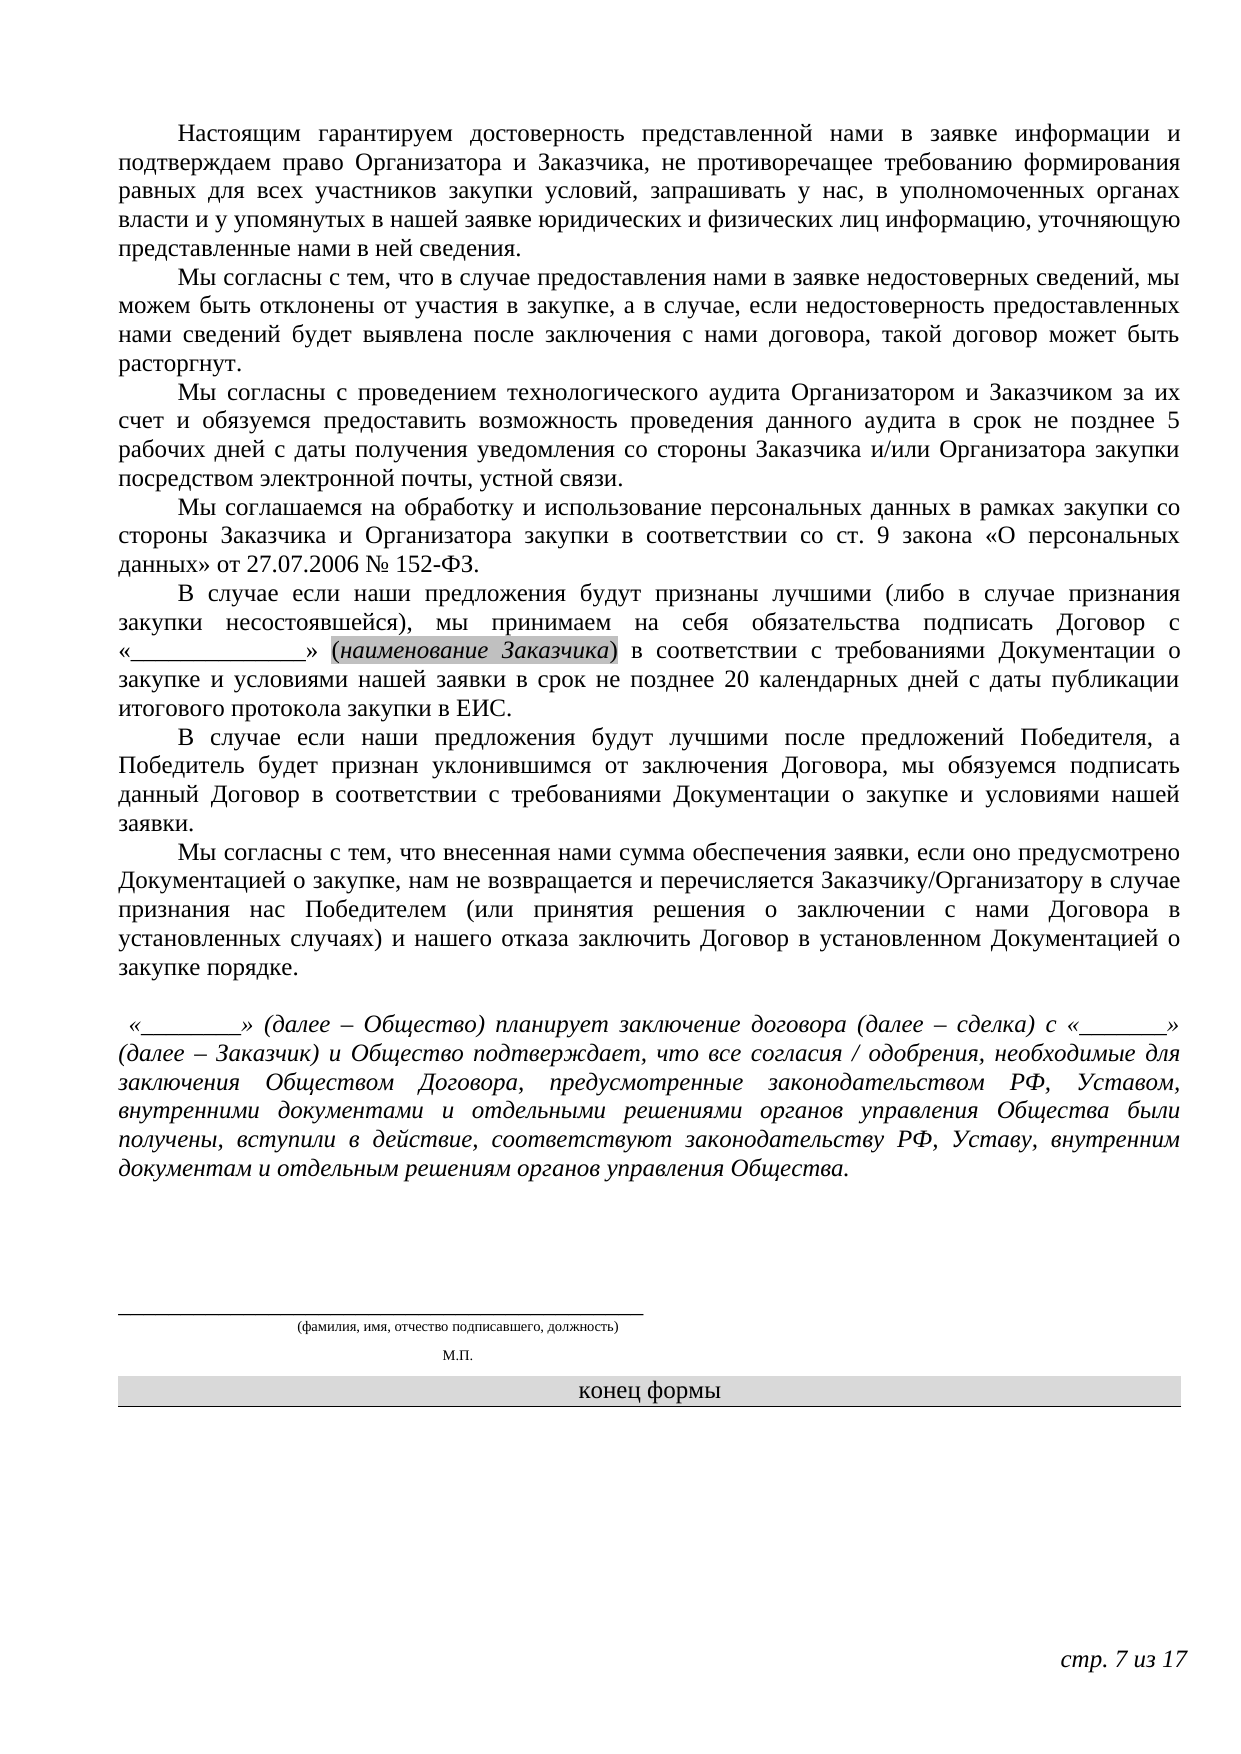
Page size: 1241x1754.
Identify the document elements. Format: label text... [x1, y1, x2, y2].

text В случае если наши предложения будут лучшими после предложений Победителя, а Победитель будет признан уклонившимся от заключения Договора, мы обязуемся подписать данный Договор в соответствии с требованиями Документации о закупке и условиями нашей заявки. [118, 722, 1181, 837]
text В случае если наши предложения будут признаны лучшими (либо в случае признания закупки несостоявшейся), мы принимаем на себя обязательства подписать Договор с «______________» (наименование Заказчика) в соответствии с требованиями Документации о закупке и условиями нашей заявки в срок не позднее 20 календарных дней с даты публикации итогового протокола закупки в ЕИС. [118, 578, 1181, 722]
text (фамилия, имя, отчество подписавшего, должность) [118, 1318, 797, 1347]
text Мы согласны с тем, что внесенная нами сумма обеспечения заявки, если оно предусмотрено Документацией о закупке, нам не возвращается и перечисляется Заказчику/Организатору в случае признания нас Победителем (или принятия решения о заключении с нами Договора в установленных случаях) и нашего отказа заключить Договор в установленном Документацией о закупке порядке. [118, 837, 1181, 981]
text Мы соглашаемся на обработку и использование персональных данных в рамках закупки со стороны Заказчика и Организатора закупки в соответствии со ст. 9 закона «О персональных данных» от 27.07.2006 № 152-ФЗ. [118, 492, 1181, 578]
text __________________________________________ [118, 1289, 1181, 1318]
text Настоящим гарантируем достоверность представленной нами в заявке информации и подтверждаем право Организатора и Заказчика, не противоречащее требованию формирования равных для всех участников закупки условий, запрашивать у нас, в уполномоченных органах власти и у упомянутых в нашей заявке юридических и физических лиц информацию, уточняющую представленные нами в ней сведения. [118, 118, 1181, 262]
text Мы согласны с проведением технологического аудита Организатором и Заказчиком за их счет и обязуемся предоставить возможность проведения данного аудита в срок не позднее 5 рабочих дней с даты получения уведомления со стороны Заказчика и/или Организатора закупки посредством электронной почты, устной связи. [118, 377, 1181, 492]
text М.П. [118, 1347, 797, 1376]
text «________» (далее – Общество) планирует заключение договора (далее – сделка) с «_______» (далее – Заказчик) и Общество подтверждает, что все согласия / одобрения, необходимые для заключения Обществом Договора, предусмотренные законодательством РФ, Уставом, внутренними документами и отдельными решениями органов управления Общества были получены, вступили в действие, соответствуют законодательству РФ, Уставу, внутренним документам и отдельным решениям органов управления Общества. [118, 1009, 1181, 1182]
text Мы согласны с тем, что в случае предоставления нами в заявке недостоверных сведений, мы можем быть отклонены от участия в закупке, а в случае, если недостоверность предоставленных нами сведений будет выявлена после заключения с нами договора, такой договор может быть расторгнут. [118, 262, 1181, 377]
text конец формы [118, 1376, 1181, 1406]
